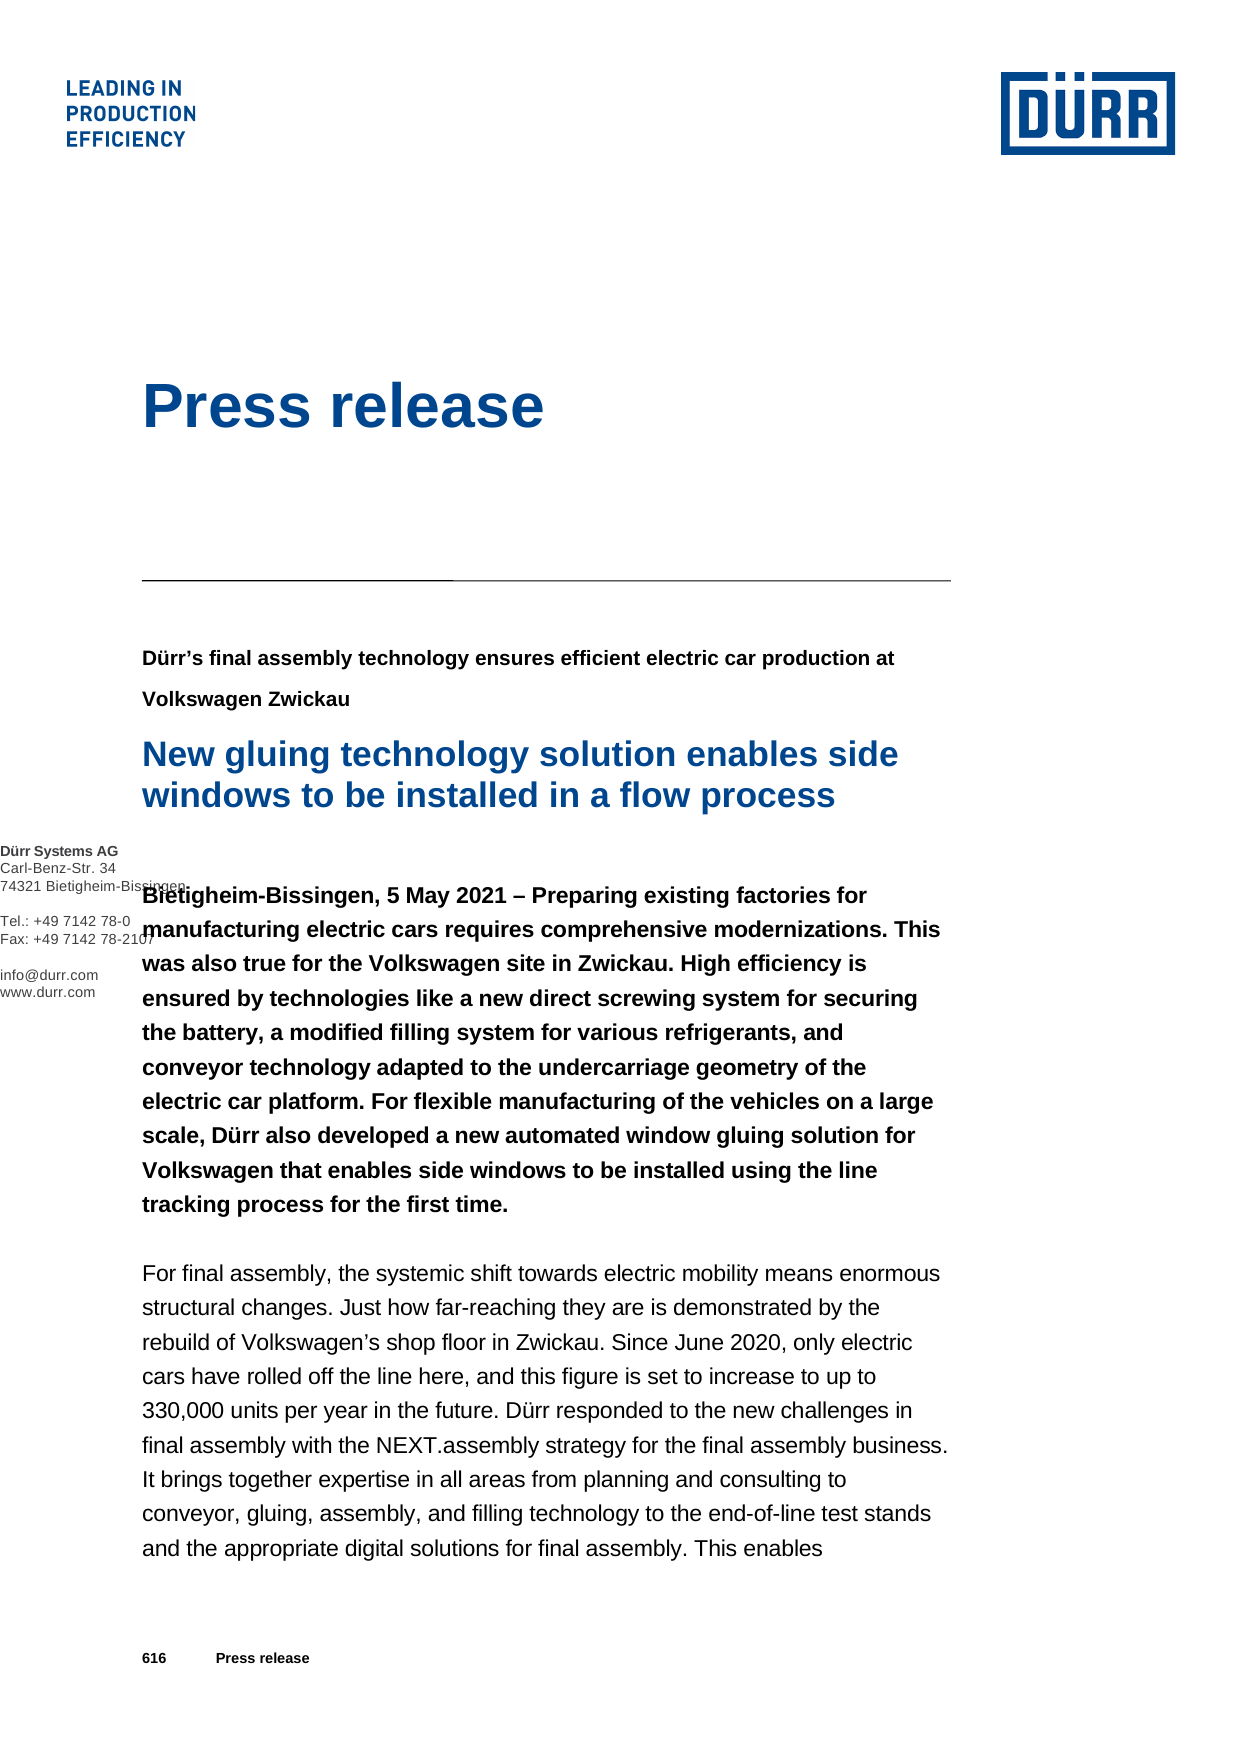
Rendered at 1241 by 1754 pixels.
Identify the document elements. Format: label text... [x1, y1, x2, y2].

text Dürr’s final assembly technology ensures efficient electric car production at Volkswagen Zwickau [142, 628, 951, 711]
picture [67, 80, 196, 147]
text Press release [142, 366, 951, 441]
text Bietigheim-Bissingen, 5 May 2021 – Preparing existing factories for manufacturing electric cars requires comprehensive modernizations. This was also true for the Volkswagen site in Zwickau. High efficiency is ensured by technologies like a new direct screwing system for securing the battery, a modified filling system for various refrigerants, and conveyor technology adapted to the undercarriage geometry of the electric car platform. For flexible manufacturing of the vehicles on a large scale, Dürr also developed a new automated window gluing solution for Volkswagen that enables side windows to be installed using the line tracking process for the first time. [142, 873, 951, 1217]
text New gluing technology solution enables side windows to be installed in a flow process [142, 732, 951, 815]
picture [1001, 72, 1175, 155]
